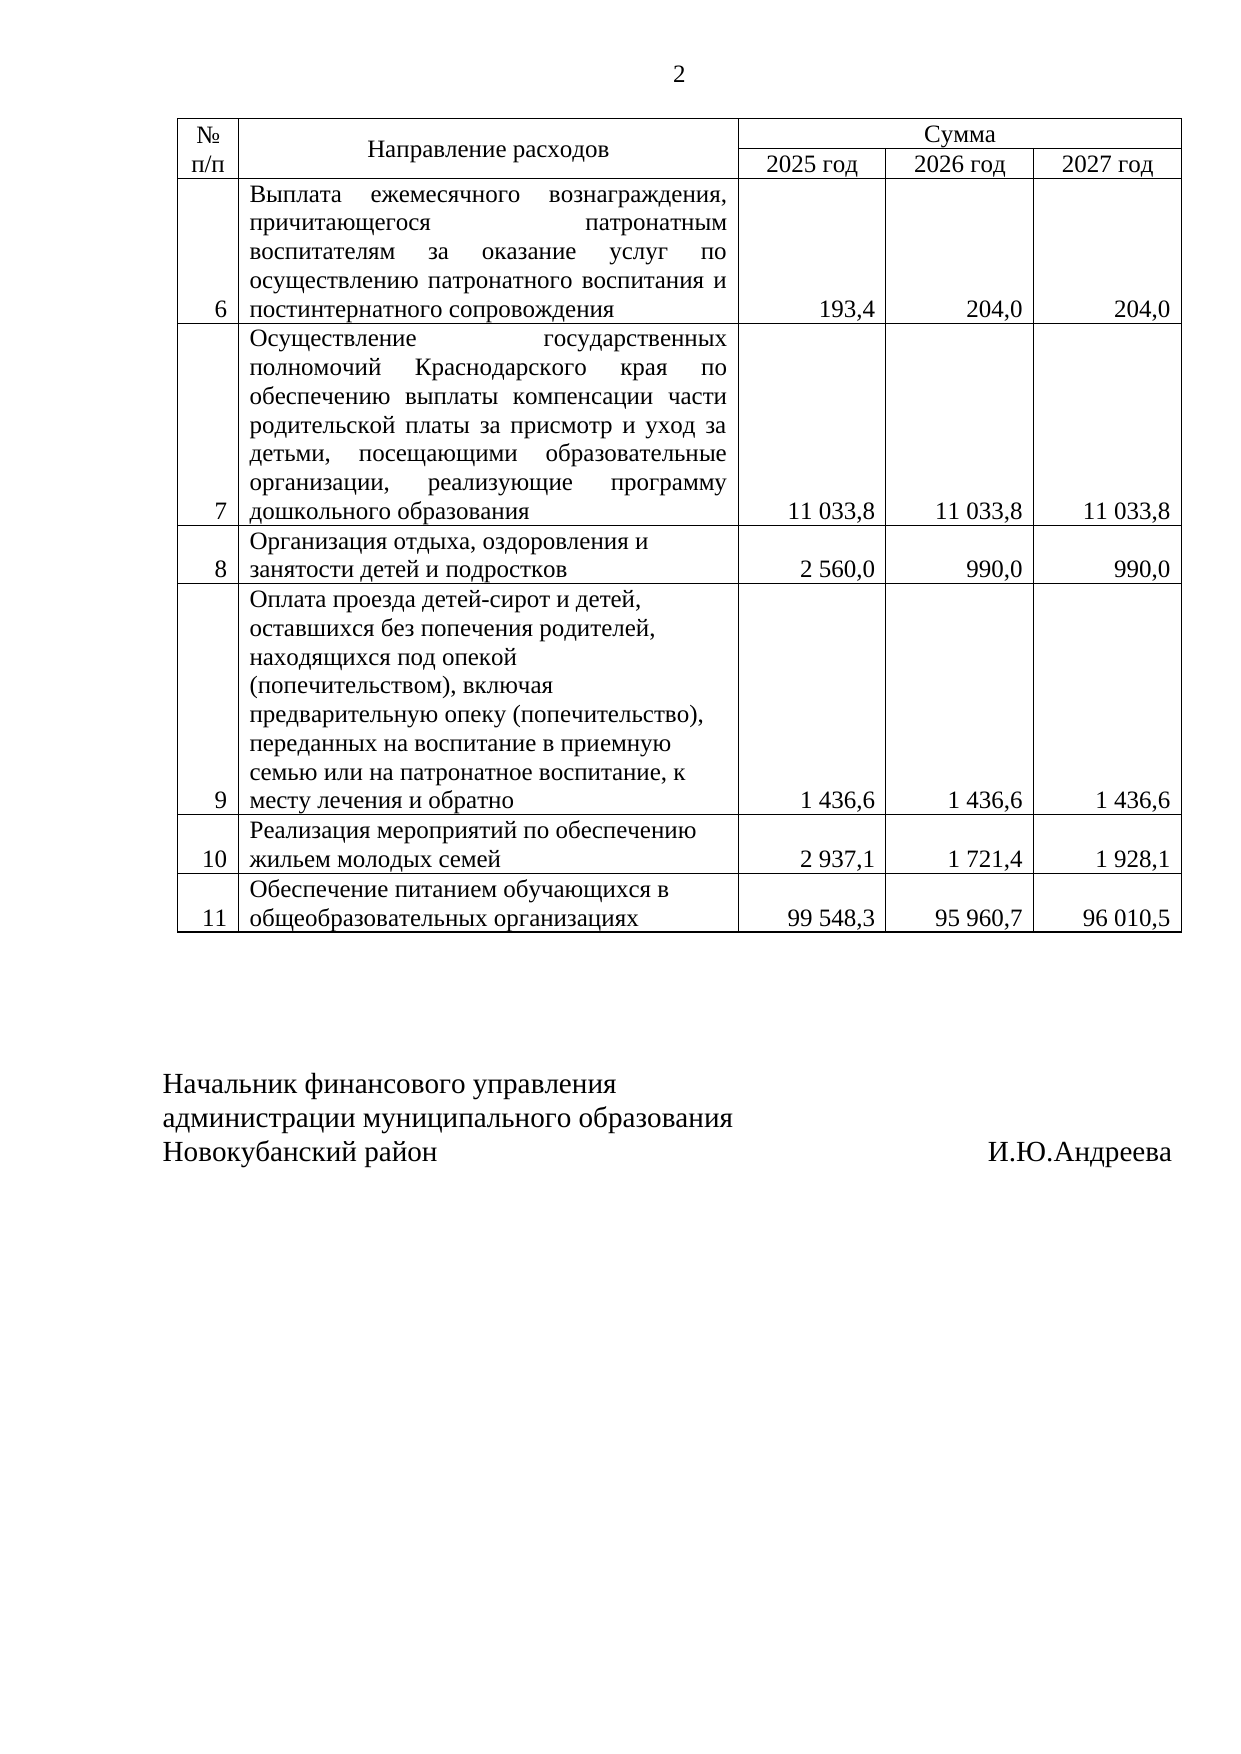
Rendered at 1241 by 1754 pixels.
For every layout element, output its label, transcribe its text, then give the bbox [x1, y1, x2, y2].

table_cell 2025 год [739, 149, 885, 178]
table_cell 990,0 [886, 526, 1033, 583]
table_cell 99 548,3 [739, 874, 885, 931]
table_cell 9 [178, 584, 238, 814]
table_cell 1 721,4 [886, 815, 1033, 873]
table_cell 6 [178, 179, 238, 322]
table_cell 2 560,0 [739, 526, 885, 583]
table_cell 1 436,6 [739, 584, 885, 814]
table_cell 11 033,8 [739, 324, 885, 525]
table_cell 2026 год [886, 149, 1033, 178]
table_cell 96 010,5 [1034, 874, 1181, 931]
table_cell 10 [178, 815, 238, 873]
text Новокубанский район И.Ю.Андреева [162, 1134, 1181, 1167]
table_cell 95 960,7 [886, 874, 1033, 931]
text администрации муниципального образования [162, 1100, 1181, 1134]
table_cell Оплата проезда детей-сирот и детей, оставшихся без попечения родителей, находящихся под опекой (попечительством), включая предварительную опеку (попечительство), переданных на воспитание в приемную семью или на патронатное воспитание, к месту лечения и обратно [239, 584, 738, 814]
table_cell 1 436,6 [1034, 584, 1181, 814]
table_cell 204,0 [886, 179, 1033, 322]
text Начальник финансового управления [162, 1067, 1181, 1100]
table_cell 8 [178, 526, 238, 583]
table_cell Реализация мероприятий по обеспечению жильем молодых семей [239, 815, 738, 873]
table_cell 2 937,1 [739, 815, 885, 873]
table_cell 11 033,8 [1034, 324, 1181, 525]
table_header № п/п [178, 119, 238, 178]
table_cell 7 [178, 324, 238, 525]
table_cell 204,0 [1034, 179, 1181, 322]
table_cell 1 436,6 [886, 584, 1033, 814]
table_cell 2027 год [1034, 149, 1181, 178]
table_cell Обеспечение питанием обучающихся в общеобразовательных организациях [239, 874, 738, 931]
table_cell 11 033,8 [886, 324, 1033, 525]
table_cell Выплата ежемесячного вознаграждения, причитающегося патронатным воспитателям за оказание услуг по осуществлению патронатного воспитания и постинтернатного сопровождения [239, 179, 738, 322]
table_cell 1 928,1 [1034, 815, 1181, 873]
table_header Направление расходов [239, 119, 738, 178]
table_cell Организация отдыха, оздоровления и занятости детей и подростков [239, 526, 738, 583]
table_cell 11 [178, 874, 238, 931]
table_cell 193,4 [739, 179, 885, 322]
table_cell Осуществление государственных полномочий Краснодарского края по обеспечению выплаты компенсации части родительской платы за присмотр и уход за детьми, посещающими образовательные организации, реализующие программу дошкольного образования [239, 324, 738, 525]
table_header Сумма [739, 119, 1181, 148]
table_cell 990,0 [1034, 526, 1181, 583]
